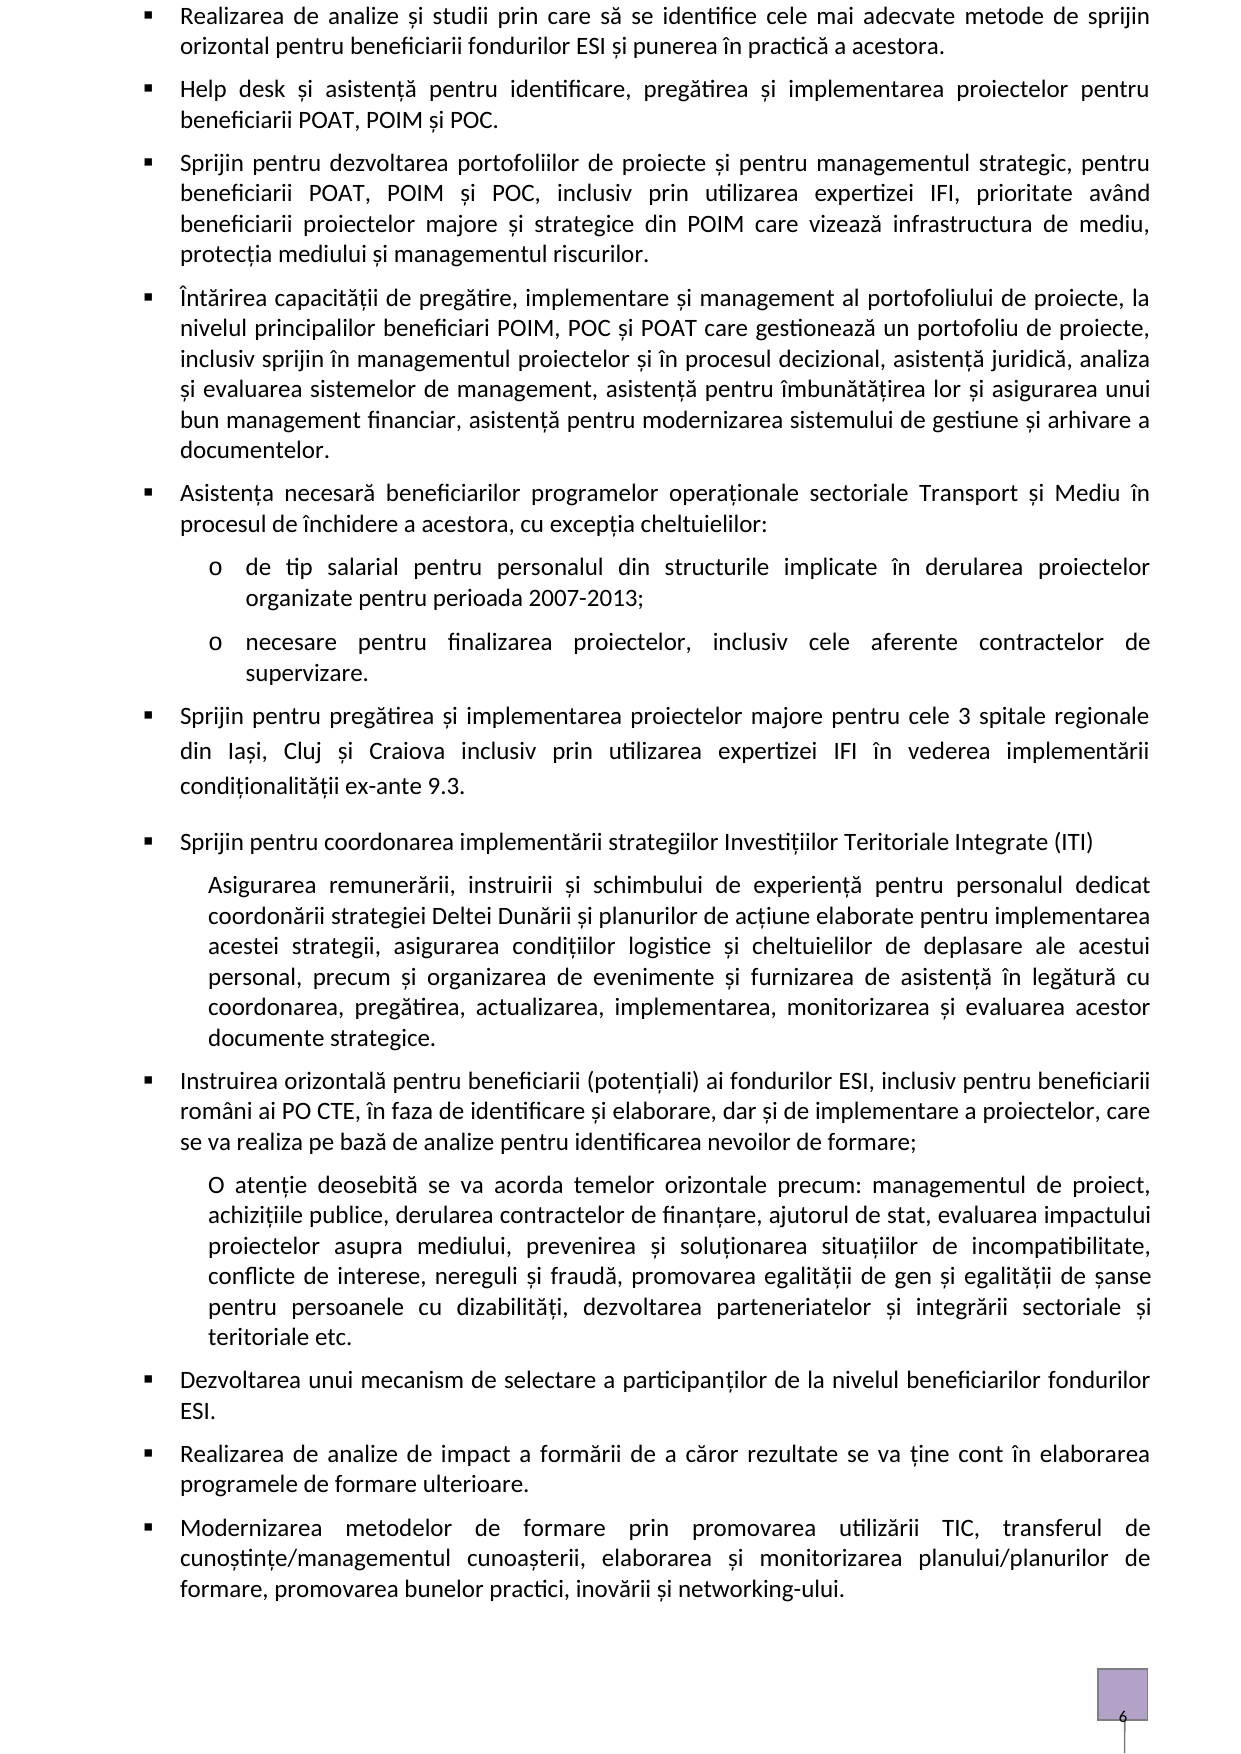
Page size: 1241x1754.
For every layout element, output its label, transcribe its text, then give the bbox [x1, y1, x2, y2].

list de tip salarial pentru personalul din structurile implicate în derularea proiectelor organizate pentru perioada 2007-2013; [208, 551, 1152, 613]
list necesare pentru finalizarea proiectelor, inclusiv cele aferente contractelor de supervizare. [208, 626, 1152, 688]
list Asistența necesară beneficiarilor programelor operaționale sectoriale Transport și Mediu în procesul de închidere a acestora, cu excepția cheltuielilor: [142, 477, 1152, 538]
list Help desk și asistență pentru identificare, pregătirea și implementarea proiectelor pentru beneficiarii POAT, POIM și POC. [142, 73, 1152, 134]
list Dezvoltarea unui mecanism de selectare a participanţilor de la nivelul beneficiarilor fondurilor ESI. [142, 1364, 1152, 1426]
list Întărirea capacității de pregătire, implementare și management al portofoliului de proiecte, la nivelul principalilor beneficiari POIM, POC și POAT care gestionează un portofoliu de proiecte, inclusiv sprijin în managementul proiectelor și în procesul decizional, asistență juridică, analiza și evaluarea sistemelor de management, asistență pentru îmbunătățirea lor și asigurarea unui bun management financiar, asistență pentru modernizarea sistemului de gestiune și arhivare a documentelor. [142, 282, 1152, 465]
text Asigurarea remunerării, instruirii și schimbului de experiență pentru personalul dedicat coordonării strategiei Deltei Dunării și planurilor de acțiune elaborate pentru implementarea acestei strategii, asigurarea condițiilor logistice și cheltuielilor de deplasare ale acestui personal, precum și organizarea de evenimente și furnizarea de asistență în legătură cu coordonarea, pregătirea, actualizarea, implementarea, monitorizarea și evaluarea acestor documente strategice. [208, 869, 1152, 1052]
list Realizarea de analize și studii prin care să se identifice cele mai adecvate metode de sprijin orizontal pentru beneficiarii fondurilor ESI și punerea în practică a acestora. [142, 0, 1152, 61]
list Realizarea de analize de impact a formării de a căror rezultate se va ține cont în elaborarea programele de formare ulterioare. [142, 1438, 1152, 1499]
list Instruirea orizontală pentru beneficiarii (potențiali) ai fondurilor ESI, inclusiv pentru beneficiarii români ai PO CTE, în faza de identificare și elaborare, dar și de implementare a proiectelor, care se va realiza pe bază de analize pentru identificarea nevoilor de formare; [142, 1065, 1152, 1156]
list Sprijin pentru coordonarea implementării strategiilor Investițiilor Teritoriale Integrate (ITI) [142, 826, 1152, 857]
list Modernizarea metodelor de formare prin promovarea utilizării TIC, transferul de cunoștințe/managementul cunoașterii, elaborarea și monitorizarea planului/planurilor de formare, promovarea bunelor practici, inovării și networking-ului. [142, 1512, 1152, 1603]
list Sprijin pentru dezvoltarea portofoliilor de proiecte și pentru managementul strategic, pentru beneficiarii POAT, POIM și POC, inclusiv prin utilizarea expertizei IFI, prioritate având beneficiarii proiectelor majore și strategice din POIM care vizează infrastructura de mediu, protecţia mediului și managementul riscurilor. [142, 147, 1152, 269]
text O atenție deosebită se va acorda temelor orizontale precum: managementul de proiect, achizițiile publice, derularea contractelor de finanţare, ajutorul de stat, evaluarea impactului proiectelor asupra mediului, prevenirea şi soluţionarea situaţiilor de incompatibilitate, conflicte de interese, nereguli şi fraudă, promovarea egalităţii de gen și egalităţii de şanse pentru persoanele cu dizabilităţi, dezvoltarea parteneriatelor şi integrării sectoriale şi teritoriale etc. [208, 1169, 1152, 1352]
list Sprijin pentru pregătirea și implementarea proiectelor majore pentru cele 3 spitale regionale din Iași, Cluj și Craiova inclusiv prin utilizarea expertizei IFI în vederea implementării condiționalității ex-ante 9.3. [142, 700, 1152, 801]
